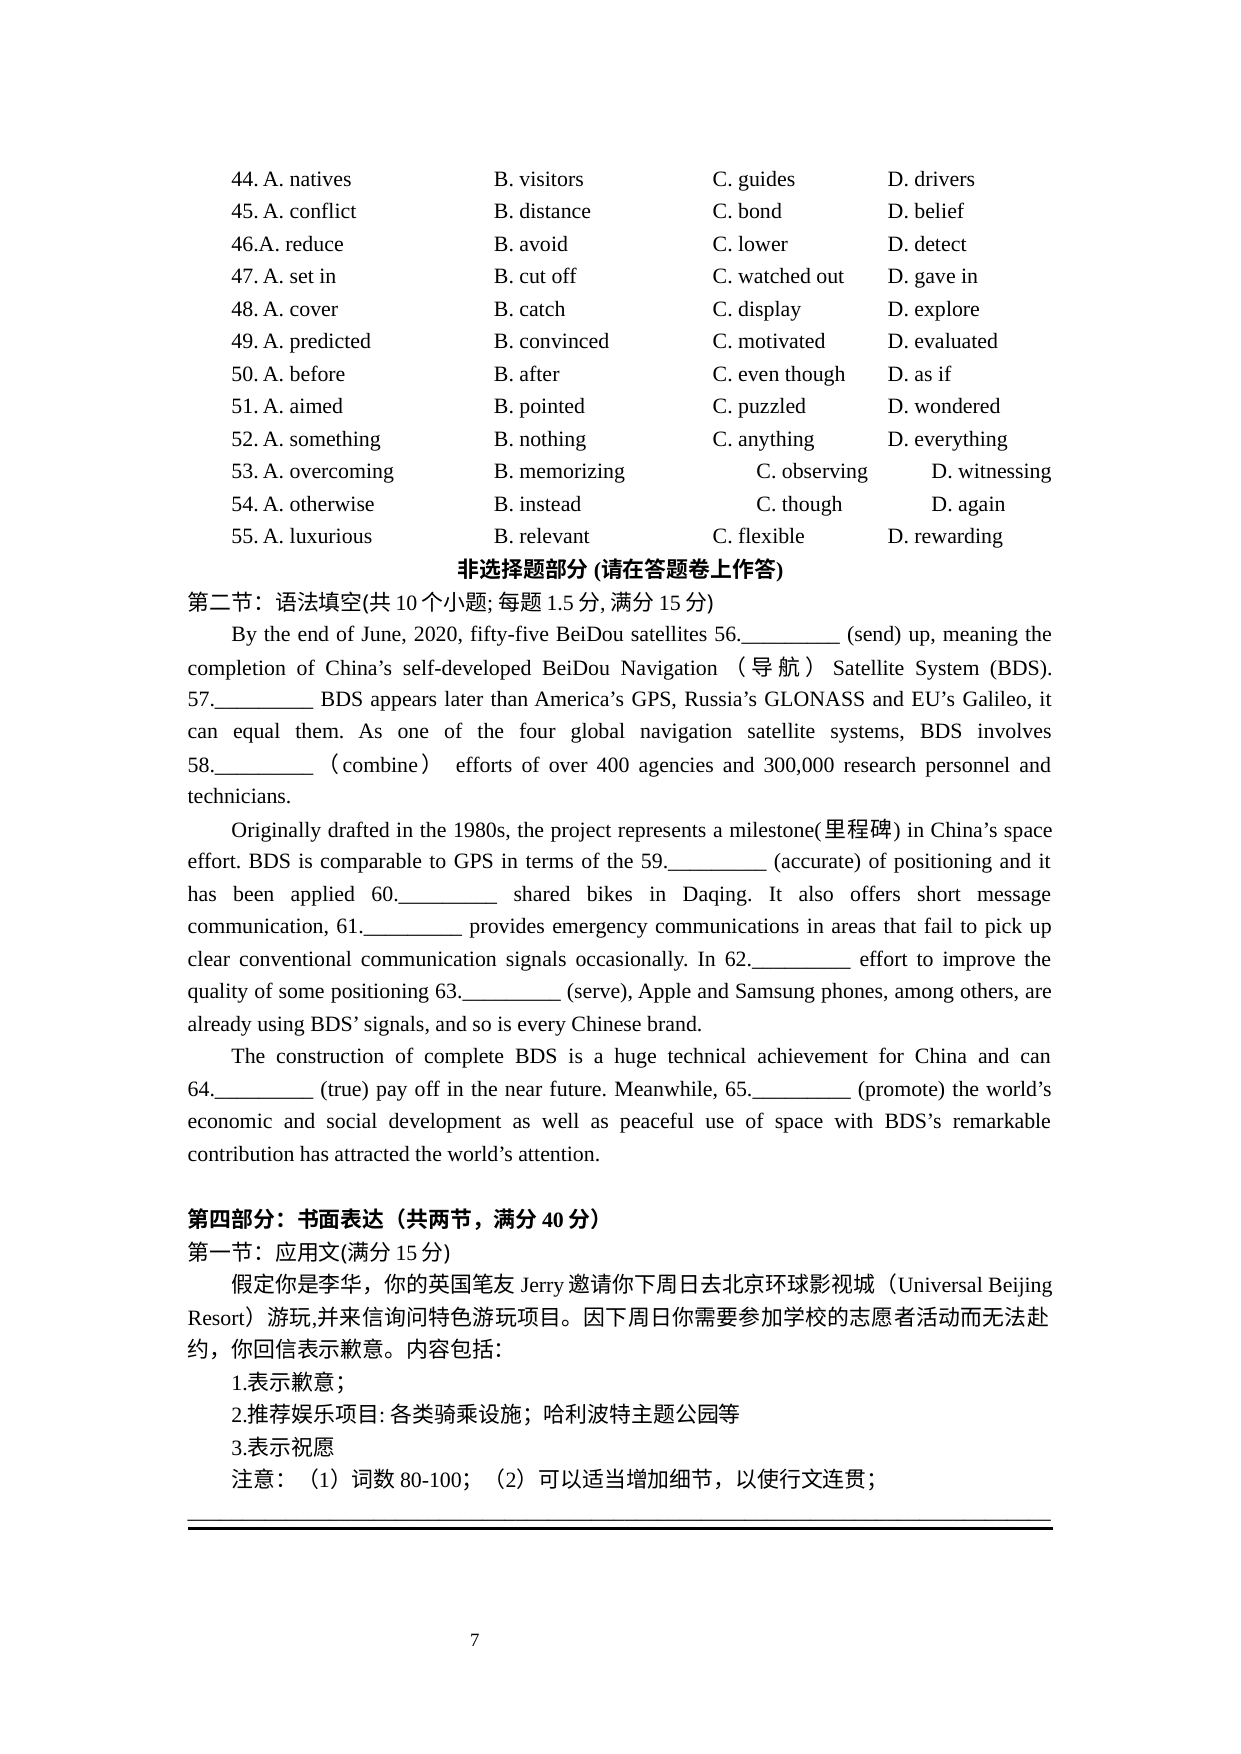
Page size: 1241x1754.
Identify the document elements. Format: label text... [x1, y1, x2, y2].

text 50. A. before B. after C. even though D. as if [187, 357, 1053, 389]
text 46.A. reduce B. avoid C. lower D. detect [187, 227, 1053, 259]
text The construction of complete BDS is a huge technical achievement for China and can 64._________ (true) pay off in the near future. Meanwhile, 65._________ (promote) the world’s economic and social development as well as peaceful use of space with BDS’s remarkable contribution has attracted the world’s attention. [187, 1039, 1053, 1169]
text 44. A. natives B. visitors C. guides D. drivers [187, 162, 1053, 194]
text 54. A. otherwise B. instead C. though D. again [187, 487, 1053, 519]
text 45. A. conflict B. distance C. bond D. belief [187, 194, 1053, 227]
text By the end of June, 2020, fifty-five BeiDou satellites 56._________ (send) up, meaning the completion of China’s self-developed BeiDou Navigation（导航）Satellite System (BDS). 57._________ BDS appears later than America’s GPS, Russia’s GLONASS and EU’s Galileo, it can equal them. As one of the four global navigation satellite systems, BDS involves 58._________（combine） efforts of over 400 agencies and 300,000 research personnel and technicians. [187, 617, 1053, 812]
text 51. A. aimed B. pointed C. puzzled D. wondered [187, 389, 1053, 422]
text 55. A. luxurious B. relevant C. flexible D. rewarding [187, 519, 1053, 552]
text 非选择题部分 (请在答题卷上作答) [187, 552, 1053, 584]
text 注意：（1）词数80-100；（2）可以适当增加细节，以使行文连贯； [187, 1462, 1053, 1494]
text 48. A. cover B. catch C. display D. explore [187, 292, 1053, 324]
text _______________________________________________________________________________ [187, 1494, 1053, 1530]
text 3.表示祝愿 [187, 1429, 1053, 1462]
text 1.表示歉意； [187, 1364, 1053, 1397]
text 53. A. overcoming B. memorizing C. observing D. witnessing [187, 454, 1053, 487]
text 2.推荐娱乐项目: 各类骑乘设施；哈利波特主题公园等 [187, 1397, 1053, 1429]
text 假定你是李华，你的英国笔友Jerry邀请你下周日去北京环球影视城（Universal Beijing Resort）游玩,并来信询问特色游玩项目。因下周日你需要参加学校的志愿者活动而无法赴约，你回信表示歉意。内容包括： [187, 1267, 1053, 1364]
text 第二节：语法填空(共10个小题; 每题1.5分, 满分15分) [187, 584, 1053, 617]
text 第一节：应用文(满分15分) [187, 1234, 1053, 1267]
text 47. A. set in B. cut off C. watched out D. gave in [187, 259, 1053, 292]
text Originally drafted in the 1980s, the project represents a milestone(里程碑) in China’s space effort. BDS is comparable to GPS in terms of the 59._________ (accurate) of positioning and it has been applied 60._________ shared bikes in Daqing. It also offers short message communication, 61._________ provides emergency communications in areas that fail to pick up clear conventional communication signals occasionally. In 62._________ effort to improve the quality of some positioning 63._________ (serve), Apple and Samsung phones, among others, are already using BDS’ signals, and so is every Chinese brand. [187, 812, 1053, 1039]
text 第四部分：书面表达（共两节，满分40分） [187, 1202, 1053, 1234]
text 52. A. something B. nothing C. anything D. everything [187, 422, 1053, 454]
text 49. A. predicted B. convinced C. motivated D. evaluated [187, 324, 1053, 357]
